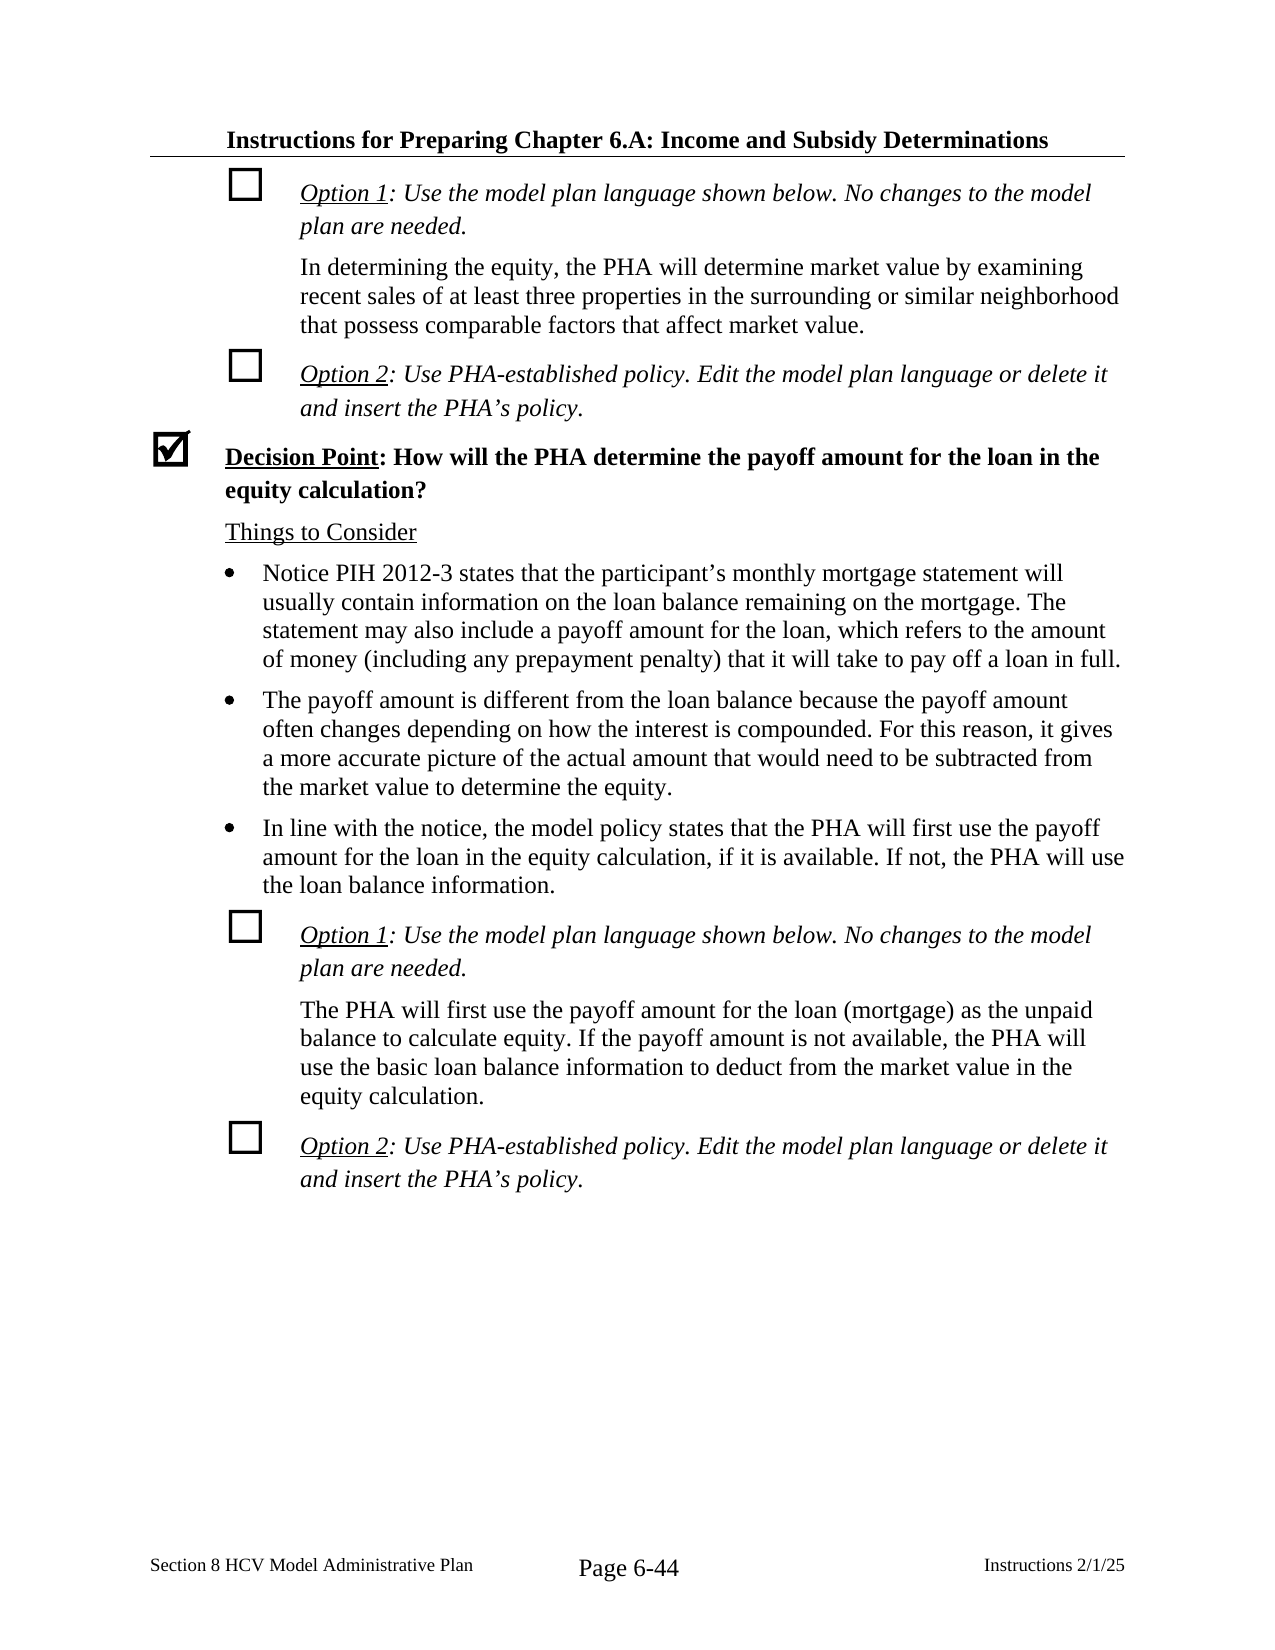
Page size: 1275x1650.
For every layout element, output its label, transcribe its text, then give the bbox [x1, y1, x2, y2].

text Things to Consider [225, 517, 1125, 546]
list Option 2: Use PHA-established policy. Edit the model plan language or delete it and insert the PHA’s policy. [225, 1122, 1125, 1193]
text In determining the equity, the PHA will determine market value by examining recent sales of at least three properties in the surrounding or similar neighborhood that possess comparable factors that affect market value. [300, 252, 1125, 338]
text Option 1: Use the model plan language shown below. No changes to the model plan are needed. [225, 169, 1125, 240]
list The payoff amount is different from the loan balance because the payoff amount often changes depending on how the interest is compounded. For this reason, it gives a more accurate picture of the actual amount that would need to be subtracted from the market value to determine the equity. [225, 686, 1125, 801]
text Option 1: Use the model plan language shown below. No changes to the model plan are needed. [225, 912, 1125, 982]
list Notice PIH 2012-3 states that the participant’s monthly mortgage statement will usually contain information on the loan balance remaining on the mortgage. The statement may also include a payoff amount for the loan, which refers to the amount of money (including any prepayment penalty) that it will take to pay off a loan in full. [225, 558, 1125, 673]
list Decision Point: How will the PHA determine the payoff amount for the loan in the equity calculation? [150, 434, 1125, 504]
list Option 2: Use PHA-established policy. Edit the model plan language or delete it and insert the PHA’s policy. [225, 351, 1125, 421]
list In line with the notice, the model policy states that the PHA will first use the payoff amount for the loan in the equity calculation, if it is available. If not, the PHA will use the loan balance information. [225, 813, 1125, 899]
text The PHA will first use the payoff amount for the loan (mortgage) as the unpaid balance to calculate equity. If the payoff amount is not available, the PHA will use the basic loan balance information to deduct from the market value in the equity calculation. [300, 995, 1125, 1110]
